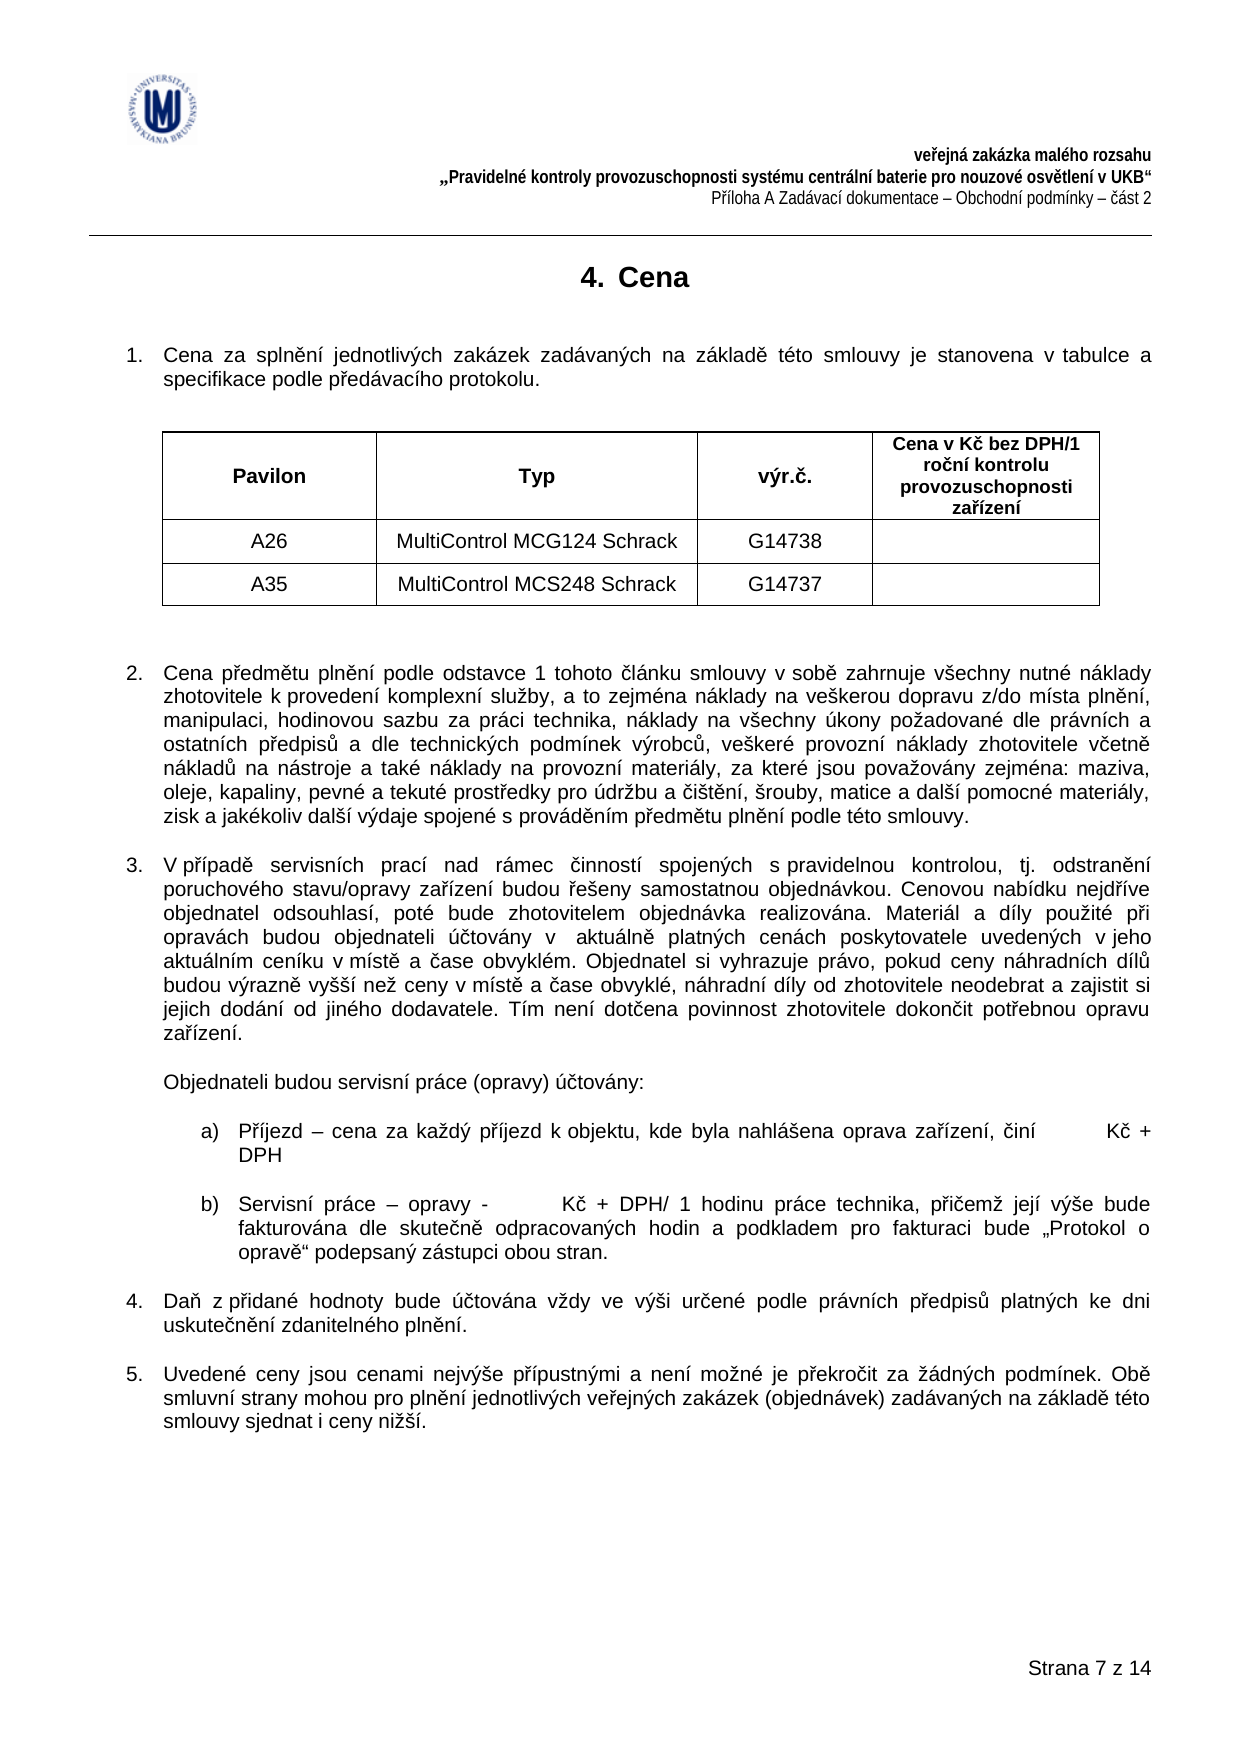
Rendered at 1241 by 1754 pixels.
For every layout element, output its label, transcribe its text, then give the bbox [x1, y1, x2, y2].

table_header Cena v Kč bez DPH/1 roční kontrolu provozuschopnosti zařízení [873, 433, 1099, 519]
table_cell G14737 [698, 564, 872, 604]
table_header výr.č. [698, 433, 872, 519]
table_cell [873, 564, 1099, 604]
list V případě servisních prací nad rámec činností spojených s pravidelnou kontrolou, tj. odstranění poruchového stavu/opravy zařízení budou řešeny samostatnou objednávkou. Cenovou nabídku nejdříve objednatel odsouhlasí, poté bude zhotovitelem objednávka realizována. Materiál a díly použité při opravách budou objednateli účtovány v aktuálně platných cenách poskytovatele uvedených v jeho aktuálním ceníku v místě a čase obvyklém. Objednatel si vyhrazuje právo, pokud ceny náhradních dílů budou výrazně vyšší než ceny v místě a čase obvyklé, náhradní díly od zhotovitele neodebrat a zajistit si jejich dodání od jiného dodavatele. Tím není dotčena povinnost zhotovitele dokončit potřebnou opravu zařízení. [126, 853, 1152, 1045]
table_header Typ [377, 433, 697, 519]
table_cell A35 [163, 564, 376, 604]
list Servisní práce – opravy - Kč + DPH/ 1 hodinu práce technika, přičemž její výše bude fakturována dle skutečně odpracovaných hodin a podkladem pro fakturaci bude „Protokol o opravě“ podepsaný zástupci obou stran. [201, 1192, 1152, 1263]
table_header Pavilon [163, 433, 376, 519]
table_cell A26 [163, 520, 376, 562]
list Cena za splnění jednotlivých zakázek zadávaných na základě této smlouvy je stanovena v tabulce a specifikace podle předávacího protokolu. [126, 343, 1152, 391]
table_cell G14738 [698, 520, 872, 562]
table_cell MultiControl MCG124 Schrack [377, 520, 697, 562]
list Cena předmětu plnění podle odstavce 1 tohoto článku smlouvy v sobě zahrnuje všechny nutné náklady zhotovitele k provedení komplexní služby, a to zejména náklady na veškerou dopravu z/do místa plnění, manipulaci, hodinovou sazbu za práci technika, náklady na všechny úkony požadované dle právních a ostatních předpisů a dle technických podmínek výrobců, veškeré provozní náklady zhotovitele včetně nákladů na nástroje a také náklady na provozní materiály, za které jsou považovány zejména: maziva, oleje, kapaliny, pevné a tekuté prostředky pro údržbu a čištění, šrouby, matice a další pomocné materiály, zisk a jakékoliv další výdaje spojené s prováděním předmětu plnění podle této smlouvy. [126, 660, 1152, 828]
list Uvedené ceny jsou cenami nejvýše přípustnými a není možné je překročit za žádných podmínek. Obě smluvní strany mohou pro plnění jednotlivých veřejných zakázek (objednávek) zadávaných na základě této smlouvy sjednat i ceny nižší. [126, 1361, 1152, 1433]
list Daň z přidané hodnoty bude účtována vždy ve výši určené podle právních předpisů platných ke dni uskutečnění zdanitelného plnění. [126, 1288, 1152, 1336]
list Příjezd – cena za každý příjezd k objektu, kde byla nahlášena oprava zařízení, činí Kč + DPH [201, 1119, 1152, 1167]
list Cena [118, 260, 1152, 294]
picture [127, 73, 198, 145]
table_cell [873, 520, 1099, 562]
table_cell MultiControl MCS248 Schrack [377, 564, 697, 604]
text Objednateli budou servisní práce (opravy) účtovány: [163, 1070, 1152, 1094]
